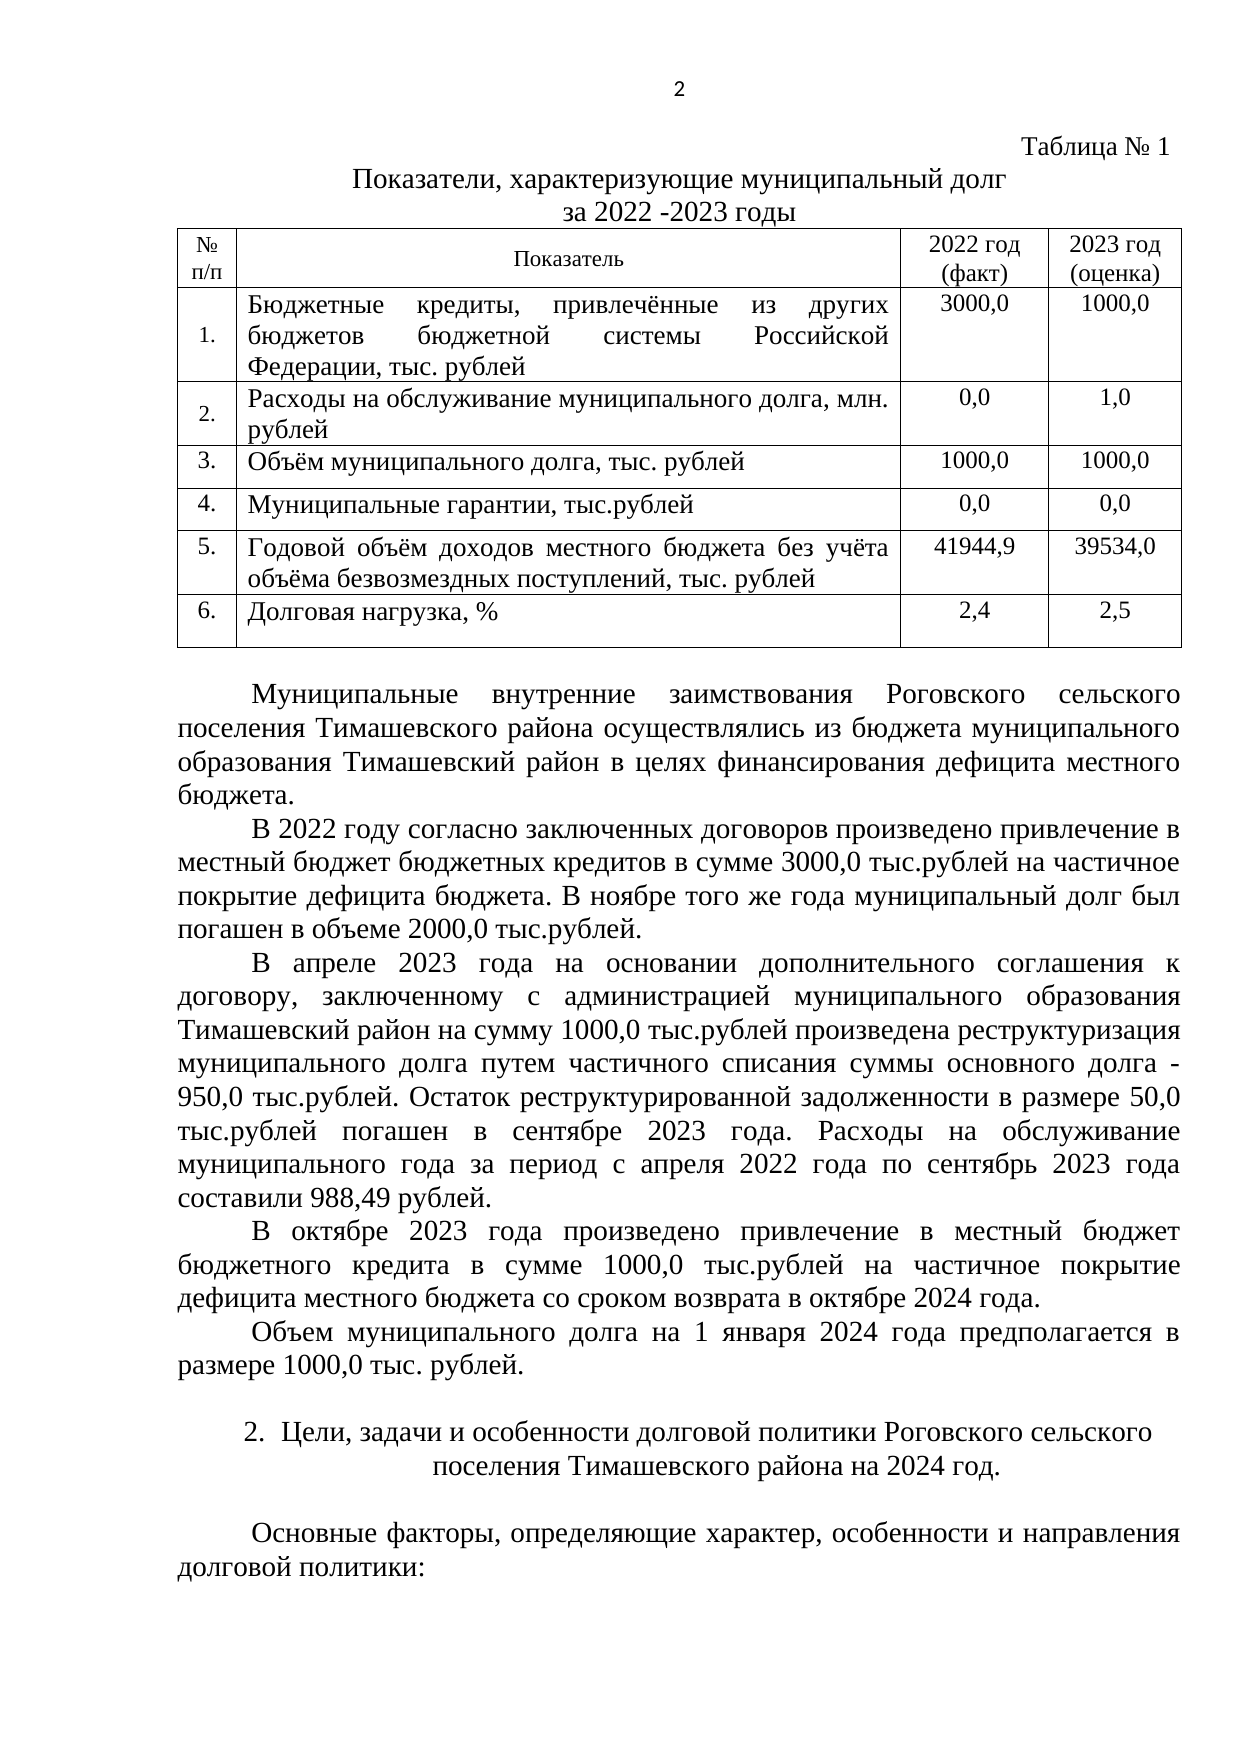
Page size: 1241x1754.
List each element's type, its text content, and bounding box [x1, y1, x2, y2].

table_cell 0,0 [1049, 489, 1181, 530]
table_cell 1000,0 [1049, 446, 1181, 487]
table_cell 2. [178, 382, 236, 444]
text В апреле 2023 года на основании дополнительного соглашения к договору, заключенному с администрацией муниципального образования Тимашевский район на сумму 1000,0 тыс.рублей произведена реструктуризация муниципального долга путем частичного списания суммы основного долга - 950,0 тыс.рублей. Остаток реструктурированной задолженности в размере 50,0 тыс.рублей погашен в сентябре 2023 года. Расходы на обслуживание муниципального года за период с апреля 2022 года по сентябрь 2023 года составили 988,49 рублей. [177, 945, 1181, 1213]
table_cell 6. [178, 595, 236, 647]
text Таблица № 1 [177, 130, 1181, 161]
text Муниципальные внутренние заимствования Роговского сельского поселения Тимашевского района осуществлялись из бюджета муниципального образования Тимашевский район в целях финансирования дефицита местного бюджета. [177, 677, 1181, 811]
table_cell 3. [178, 446, 236, 487]
table_header 2022 год (факт) [901, 229, 1048, 287]
table_header 2023 год (оценка) [1049, 229, 1181, 287]
table_cell 1. [178, 288, 236, 381]
table_cell 0,0 [901, 382, 1048, 444]
text В 2022 году согласно заключенных договоров произведено привлечение в местный бюджет бюджетных кредитов в сумме 3000,0 тыс.рублей на частичное покрытие дефицита бюджета. В ноябре того же года муниципальный долг был погашен в объеме 2000,0 тыс.рублей. [177, 811, 1181, 945]
table_cell 1000,0 [1049, 288, 1181, 381]
text Основные факторы, определяющие характер, особенности и направления долговой политики: [177, 1515, 1181, 1582]
table_cell 3000,0 [901, 288, 1048, 381]
table_header № п/п [178, 229, 236, 287]
list Цели, задачи и особенности долговой политики Роговского сельского поселения Тимашевского района на 2024 год. [215, 1414, 1181, 1482]
table_cell 2,5 [1049, 595, 1181, 647]
table_cell Объём муниципального долга, тыс. рублей [237, 446, 900, 487]
table_cell 1,0 [1049, 382, 1181, 444]
table_cell Годовой объём доходов местного бюджета без учёта объёма безвозмездных поступлений, тыс. рублей [237, 531, 900, 594]
table_cell 41944,9 [901, 531, 1048, 594]
table_cell 2,4 [901, 595, 1048, 647]
table_cell 1000,0 [901, 446, 1048, 487]
table_cell Бюджетные кредиты, привлечённые из других бюджетов бюджетной системы Российской Федерации, тыс. рублей [237, 288, 900, 381]
table_cell Расходы на обслуживание муниципального долга, млн. рублей [237, 382, 900, 444]
table_cell 39534,0 [1049, 531, 1181, 594]
text за 2022 -2023 годы [177, 194, 1181, 228]
text Показатели, характеризующие муниципальный долг [177, 161, 1181, 194]
table_cell 0,0 [901, 489, 1048, 530]
text В октябре 2023 года произведено привлечение в местный бюджет бюджетного кредита в сумме 1000,0 тыс.рублей на частичное покрытие дефицита местного бюджета со сроком возврата в октябре 2024 года. [177, 1213, 1181, 1314]
table_cell 4. [178, 489, 236, 530]
text Объем муниципального долга на 1 января 2024 года предполагается в размере 1000,0 тыс. рублей. [177, 1314, 1181, 1381]
table_header Показатель [237, 229, 900, 287]
table_cell 5. [178, 531, 236, 594]
table_cell Муниципальные гарантии, тыс.рублей [237, 489, 900, 530]
table_cell Долговая нагрузка, % [237, 595, 900, 647]
